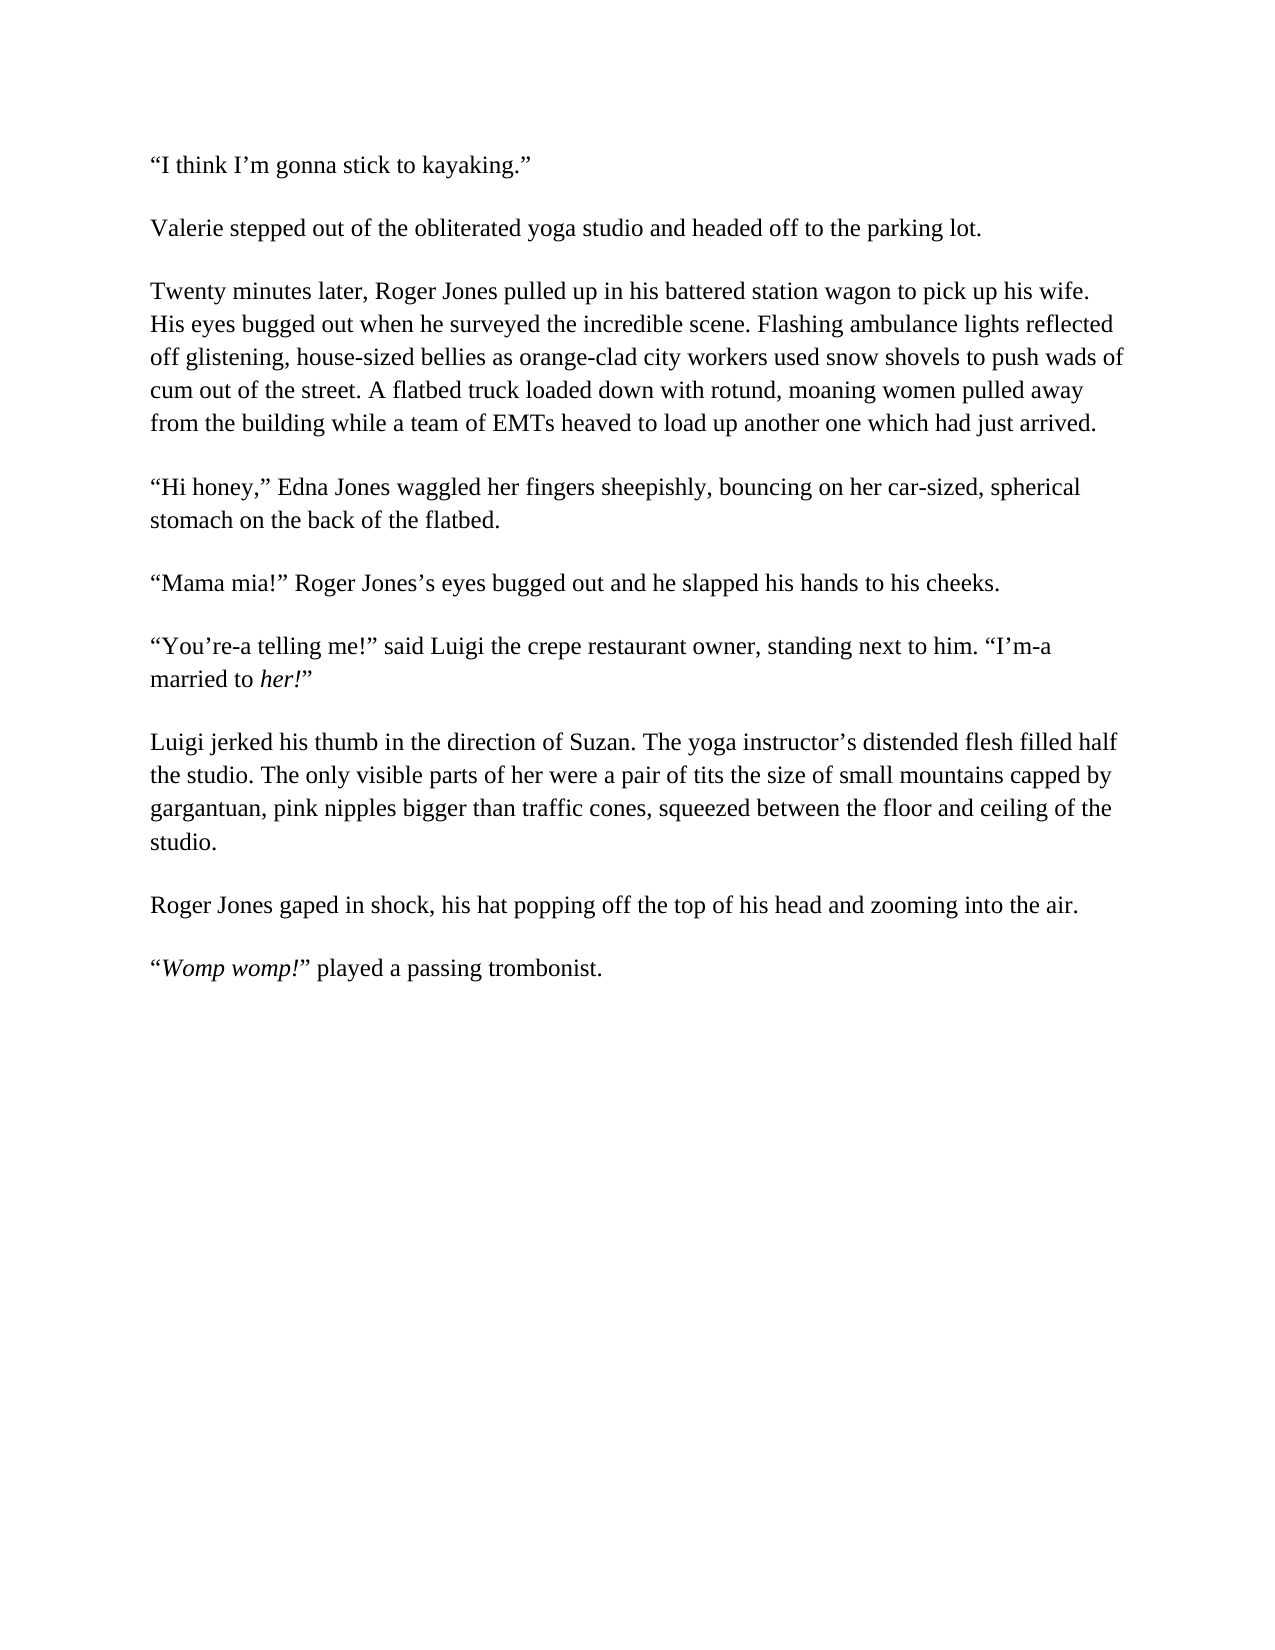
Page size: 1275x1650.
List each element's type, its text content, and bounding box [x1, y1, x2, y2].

text “Mama mia!” Roger Jones’s eyes bugged out and he slapped his hands to his cheeks. [150, 568, 1125, 597]
text Twenty minutes later, Roger Jones pulled up in his battered station wagon to pick up his wife. His eyes bugged out when he surveyed the incredible scene. Flashing ambulance lights reflected off glistening, house-sized bellies as orange-clad city workers used snow shovels to push wads of cum out of the street. A flatbed truck loaded down with rotund, moaning women pulled away from the building while a team of EMTs heaved to load up another one which had just arrived. [150, 276, 1125, 437]
text “I think I’m gonna stick to kayaking.” [150, 150, 1125, 179]
text “You’re-a telling me!” said Luigi the crepe restaurant owner, standing next to him. “I’m-a married to her!” [150, 631, 1125, 693]
text Roger Jones gaped in shock, his hat popping off the top of his head and zooming into the air. [150, 890, 1125, 918]
text “Womp womp!” played a passing trombonist. [150, 953, 1125, 982]
text Luigi jerked his thumb in the direction of Suzan. The yoga instructor’s distended flesh filled half the studio. The only visible parts of her were a pair of tits the size of small mountains capped by gargantuan, pink nipples bigger than traffic cones, squeezed between the floor and ceiling of the studio. [150, 727, 1125, 855]
text Valerie stepped out of the obliterated yoga studio and headed off to the parking lot. [150, 213, 1125, 242]
text “Hi honey,” Edna Jones waggled her fingers sheepishly, bouncing on her car-sized, spherical stomach on the back of the flatbed. [150, 472, 1125, 533]
